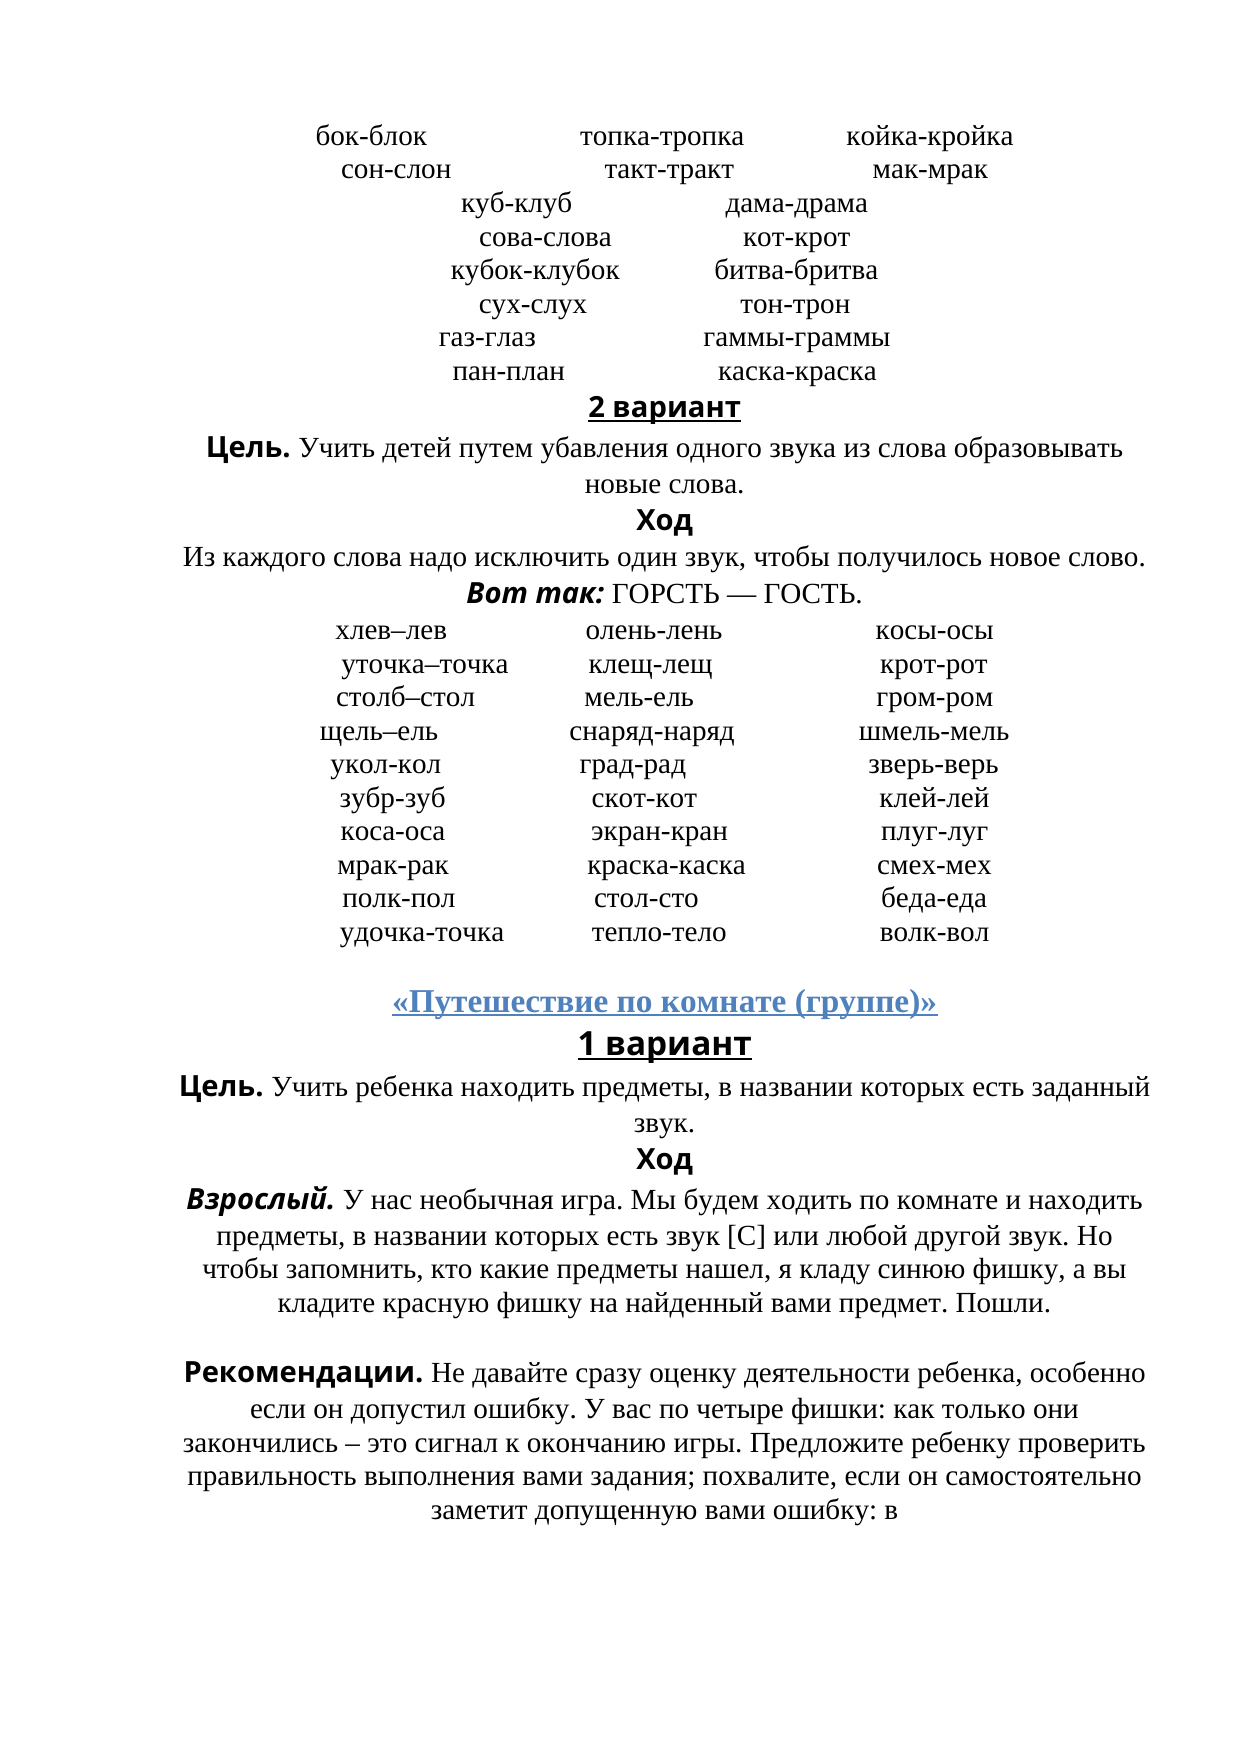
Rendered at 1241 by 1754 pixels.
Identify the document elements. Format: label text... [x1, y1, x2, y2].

text 2 вариант [177, 386, 1152, 426]
text бок-блок топка-тропка койка-кройка [177, 118, 1152, 152]
text Ход [177, 1138, 1152, 1178]
text Ход [177, 499, 1152, 539]
text Цель. Учить ребенка находить предметы, в названии которых есть заданный звук. [177, 1065, 1152, 1138]
text Взрослый. У нас необычная игра. Мы будем ходить по комнате и находить предметы, в названии которых есть звук [С] или любой другой звук. Но чтобы запомнить, кто какие предметы нашел, я кладу синюю фишку, а вы кладите красную фишку на найденный вами предмет. Пошли. [177, 1178, 1152, 1318]
text газ-глаз гаммы-граммы [177, 319, 1152, 353]
text Рекомендации. Не давайте сразу оценку деятельности ребенка, особенно если он допустил ошибку. У вас по четыре фишки: как только они закончились – это сигнал к окончанию игры. Предложите ребенку проверить правильность выполнения вами задания; похвалите, если он самостоятельно заметит допущенную вами ошибку: в [177, 1352, 1152, 1526]
text сова-слова кот-крот [177, 219, 1152, 252]
text щель–ель снаряд-наряд шмель-мель [177, 713, 1152, 746]
text «Путешествие по комнате (группе)» [177, 981, 1152, 1019]
text коса-оса экран-кран плуг-луг [177, 813, 1152, 847]
text уточка–точка клещ-лещ крот-рот [177, 646, 1152, 679]
text удочка-точка тепло-тело волк-вол [177, 914, 1152, 948]
text Цель. Учить детей путем убавления одного звука из слова образовывать новые слова. [177, 426, 1152, 499]
text столб–стол мель-ель гром-ром [177, 679, 1152, 713]
text Вот так: ГОРСТЬ — ГОСТЬ. [177, 573, 1152, 612]
text зубр-зуб скот-кот клей-лей [177, 780, 1152, 813]
text пан-план каска-краска [177, 353, 1152, 386]
text полк-пол стол-сто беда-еда [177, 881, 1152, 914]
text Из каждого слова надо исключить один звук, чтобы получилось новое слово. [177, 539, 1152, 573]
text мрак-рак краска-каска смех-мех [177, 847, 1152, 881]
text сон-слон такт-тракт мак-мрак [177, 152, 1152, 185]
text укол-кол град-рад зверь-верь [177, 746, 1152, 780]
text кубок-клубок битва-бритва [177, 252, 1152, 286]
text сух-слух тон-трон [177, 286, 1152, 319]
text хлев–лев олень-лень косы-осы [177, 612, 1152, 646]
text куб-клуб дама-драма [177, 185, 1152, 219]
text 1 вариант [177, 1019, 1152, 1065]
